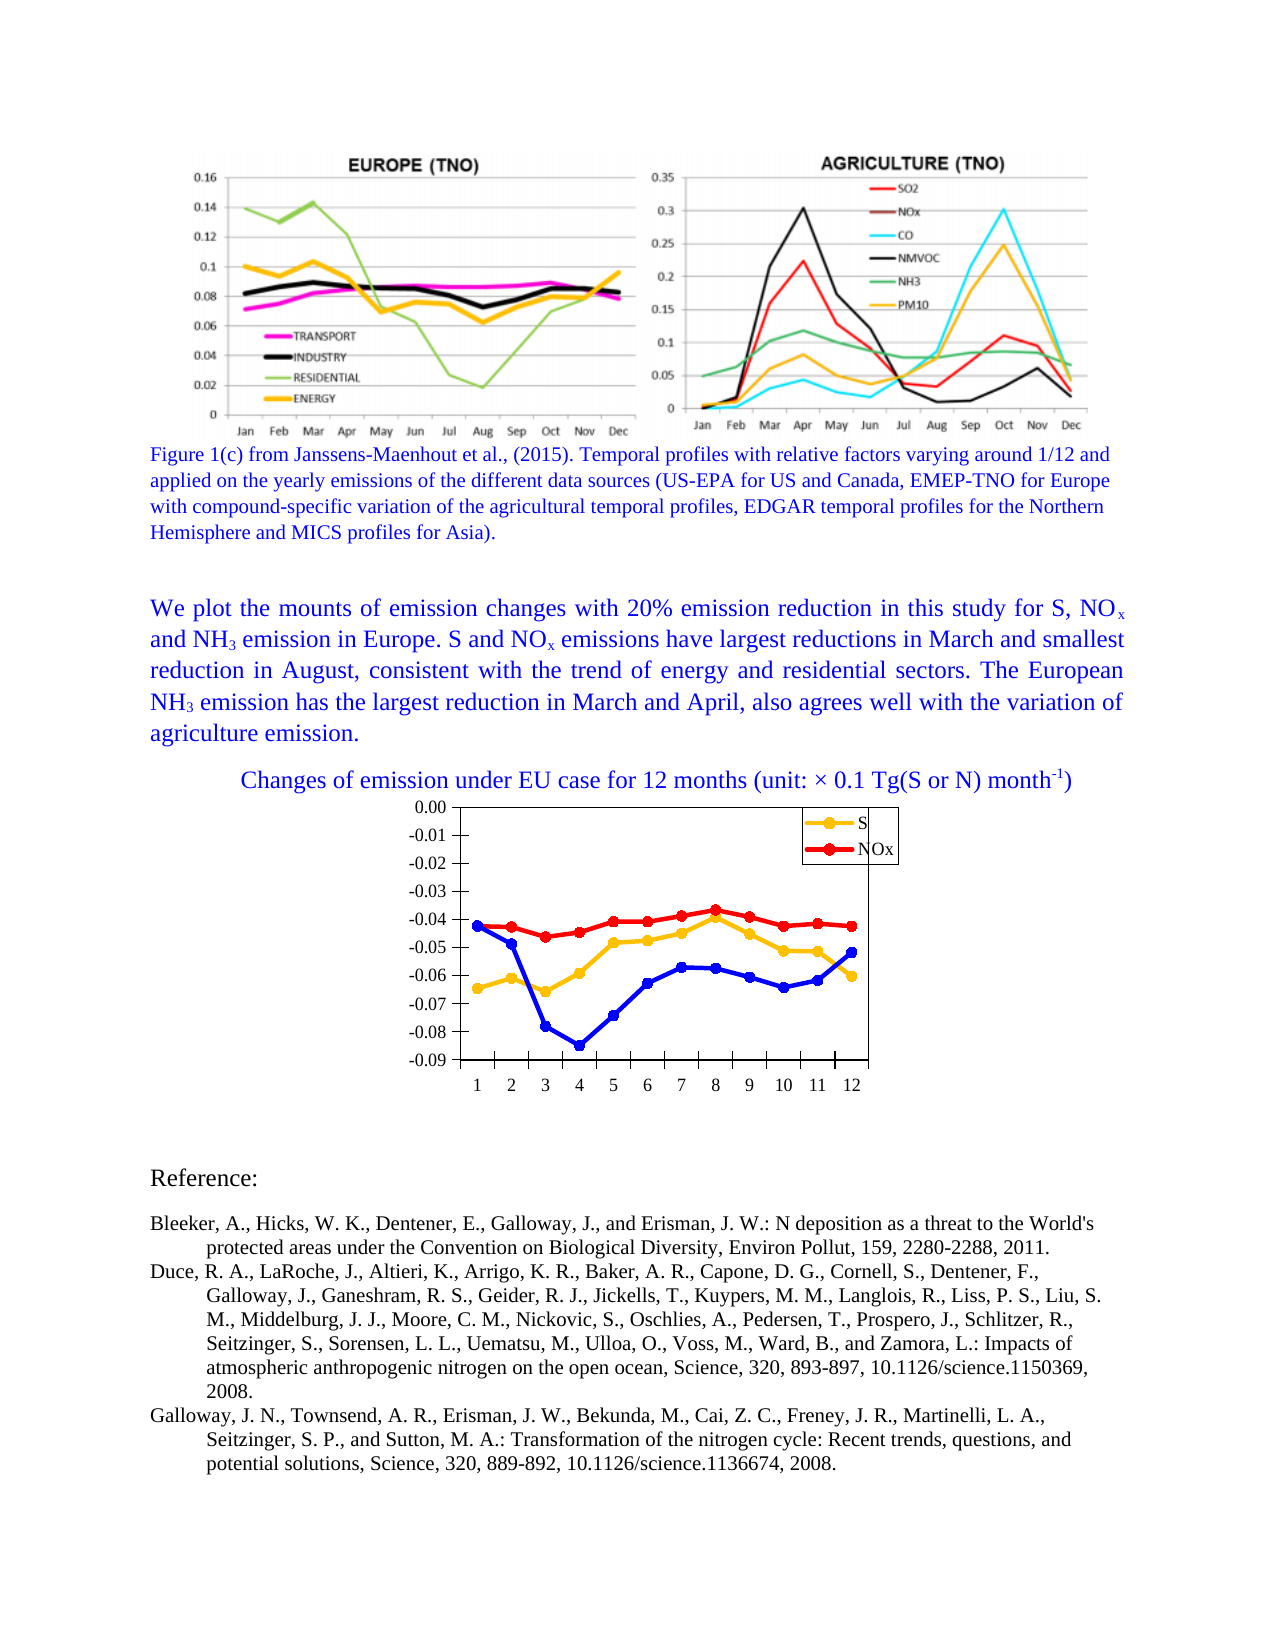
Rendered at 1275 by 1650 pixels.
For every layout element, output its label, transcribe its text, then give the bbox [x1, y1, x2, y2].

text Reference: [150, 1163, 1125, 1192]
picture [187, 150, 1088, 440]
text Galloway, J. N., Townsend, A. R., Erisman, J. W., Bekunda, M., Cai, Z. C., Freney, J. R., Martinelli, L. A., Seitzinger, S. P., and Sutton, M. A.: Transformation of the nitrogen cycle: Recent trends, questions, and potential solutions, Science, 320, 889-892, 10.1126/science.1136674, 2008. [150, 1403, 1125, 1475]
text Figure 1(c) from Janssens-Maenhout et al., (2015). Temporal profiles with relative factors varying around 1/12 and applied on the yearly emissions of the different data sources (US-EPA for US and Canada, EMEP-TNO for Europe with compound-specific variation of the agricultural temporal profiles, EDGAR temporal profiles for the Northern Hemisphere and MICS profiles for Asia). [150, 442, 1125, 544]
text We plot the mounts of emission changes with 20% emission reduction in this study for S, NOx and NH3 emission in Europe. S and NOx emissions have largest reductions in March and smallest reduction in August, consistent with the trend of energy and residential sectors. The European NH3 emission has the largest reduction in March and April, also agrees well with the variation of agriculture emission. [150, 593, 1125, 746]
text Duce, R. A., LaRoche, J., Altieri, K., Arrigo, K. R., Baker, A. R., Capone, D. G., Cornell, S., Dentener, F., Galloway, J., Ganeshram, R. S., Geider, R. J., Jickells, T., Kuypers, M. M., Langlois, R., Liss, P. S., Liu, S. M., Middelburg, J. J., Moore, C. M., Nickovic, S., Oschlies, A., Pedersen, T., Prospero, J., Schlitzer, R., Seitzinger, S., Sorensen, L. L., Uematsu, M., Ulloa, O., Voss, M., Ward, B., and Zamora, L.: Impacts of atmospheric anthropogenic nitrogen on the open ocean, Science, 320, 893-897, 10.1126/science.1150369, 2008. [150, 1259, 1125, 1403]
text Bleeker, A., Hicks, W. K., Dentener, E., Galloway, J., and Erisman, J. W.: N deposition as a threat to the World's protected areas under the Convention on Biological Diversity, Environ Pollut, 159, 2280-2288, 2011. [150, 1211, 1125, 1259]
text Changes of emission under EU case for 12 months (unit: × 0.1 Tg(S or N) month-1) [187, 765, 1125, 794]
